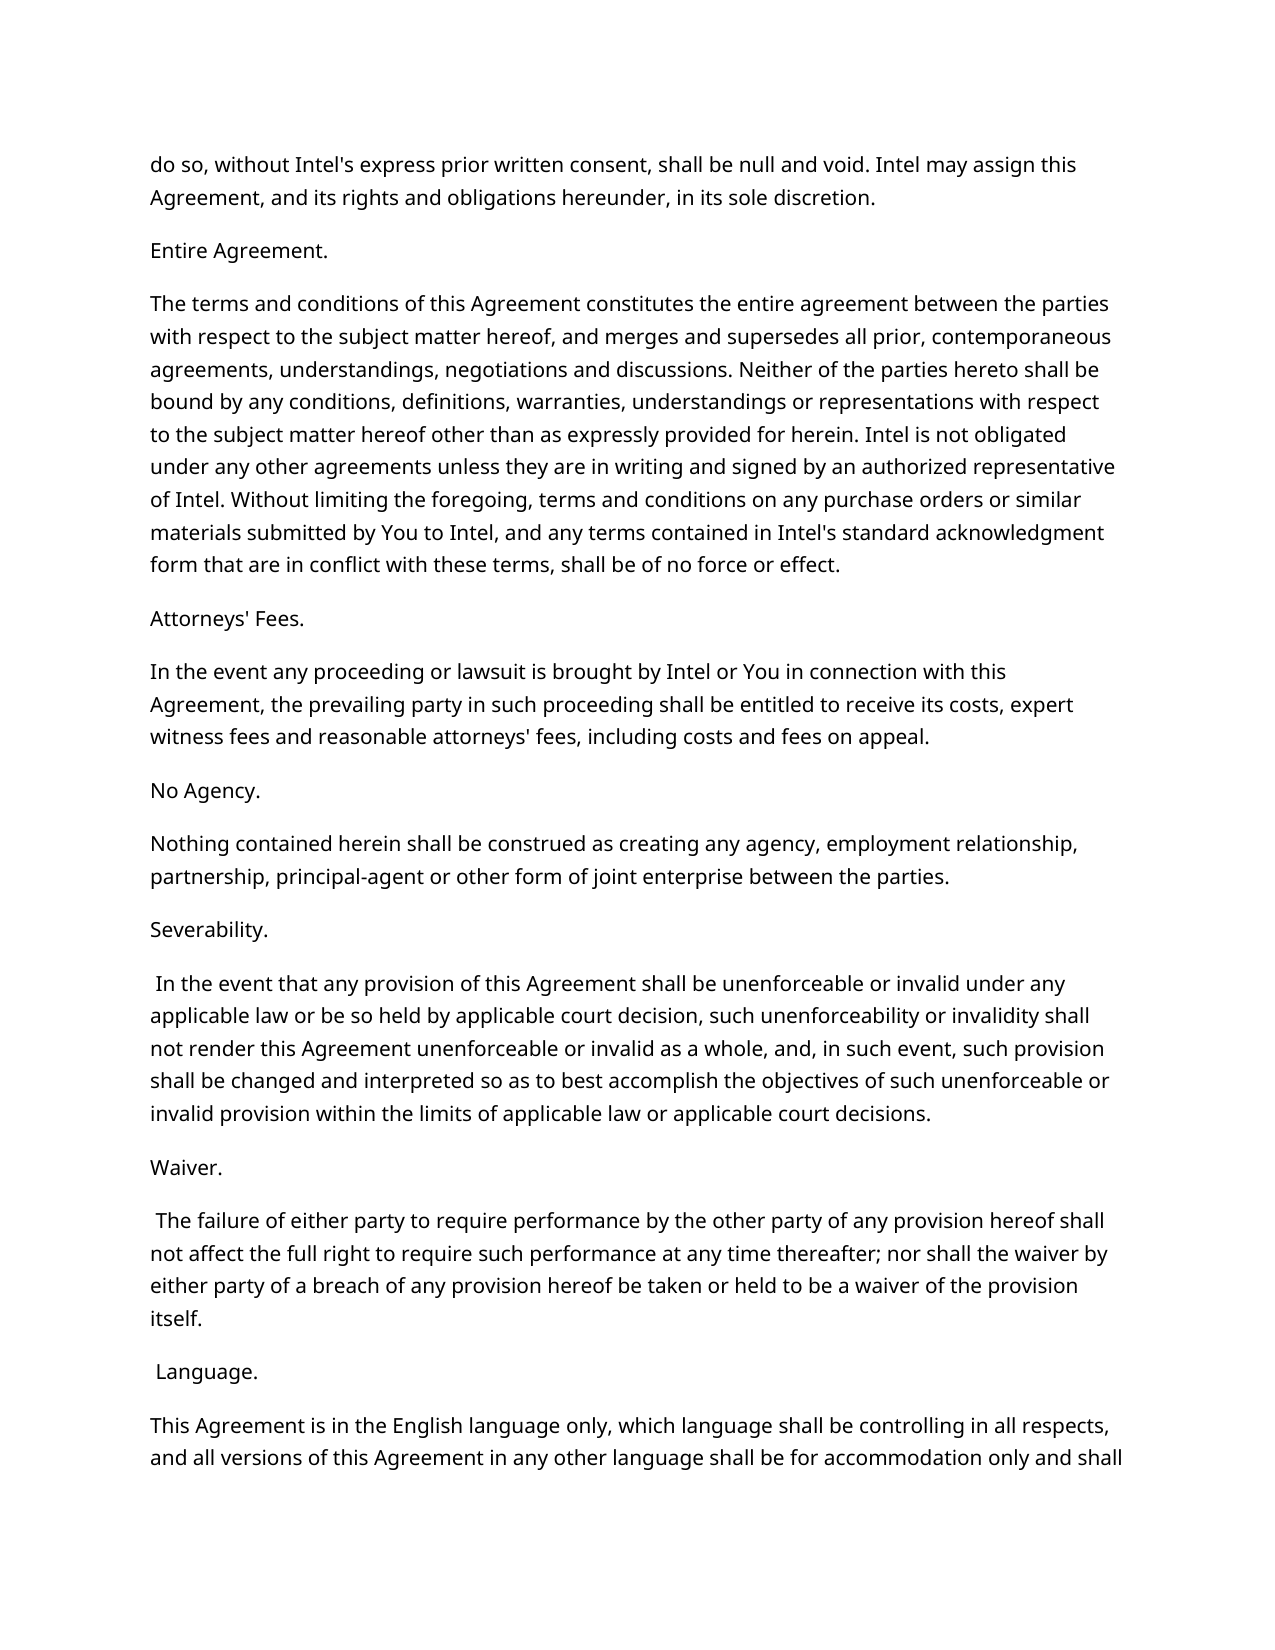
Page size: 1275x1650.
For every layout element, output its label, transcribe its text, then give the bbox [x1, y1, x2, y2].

text No Agency. [150, 776, 1125, 804]
text In the event that any provision of this Agreement shall be unenforceable or invalid under any applicable law or be so held by applicable court decision, such unenforceability or invalidity shall not render this Agreement unenforceable or invalid as a whole, and, in such event, such provision shall be changed and interpreted so as to best accomplish the objectives of such unenforceable or invalid provision within the limits of applicable law or applicable court decisions. [150, 969, 1125, 1128]
text Severability. [150, 915, 1125, 944]
text Language. [150, 1357, 1125, 1386]
text Attorneys' Fees. [150, 604, 1125, 632]
text Waiver. [150, 1153, 1125, 1181]
text The failure of either party to require performance by the other party of any provision hereof shall not affect the full right to require such performance at any time thereafter; nor shall the waiver by either party of a breach of any provision hereof be taken or held to be a waiver of the provision itself. [150, 1206, 1125, 1332]
text Nothing contained herein shall be construed as creating any agency, employment relationship, partnership, principal-agent or other form of joint enterprise between the parties. [150, 829, 1125, 890]
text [150, 1411, 1125, 1472]
text Entire Agreement. [150, 236, 1125, 264]
text The terms and conditions of this Agreement constitutes the entire agreement between the parties with respect to the subject matter hereof, and merges and supersedes all prior, contemporaneous agreements, understandings, negotiations and discussions. Neither of the parties hereto shall be bound by any conditions, definitions, warranties, understandings or representations with respect to the subject matter hereof other than as expressly provided for herein. Intel is not obligated under any other agreements unless they are in writing and signed by an authorized representative of Intel. Without limiting the foregoing, terms and conditions on any purchase orders or similar materials submitted by You to Intel, and any terms contained in Intel's standard acknowledgment form that are in conflict with these terms, shall be of no force or effect. [150, 289, 1125, 579]
text In the event any proceeding or lawsuit is brought by Intel or You in connection with this Agreement, the prevailing party in such proceeding shall be entitled to receive its costs, expert witness fees and reasonable attorneys' fees, including costs and fees on appeal. [150, 657, 1125, 751]
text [150, 150, 1125, 211]
